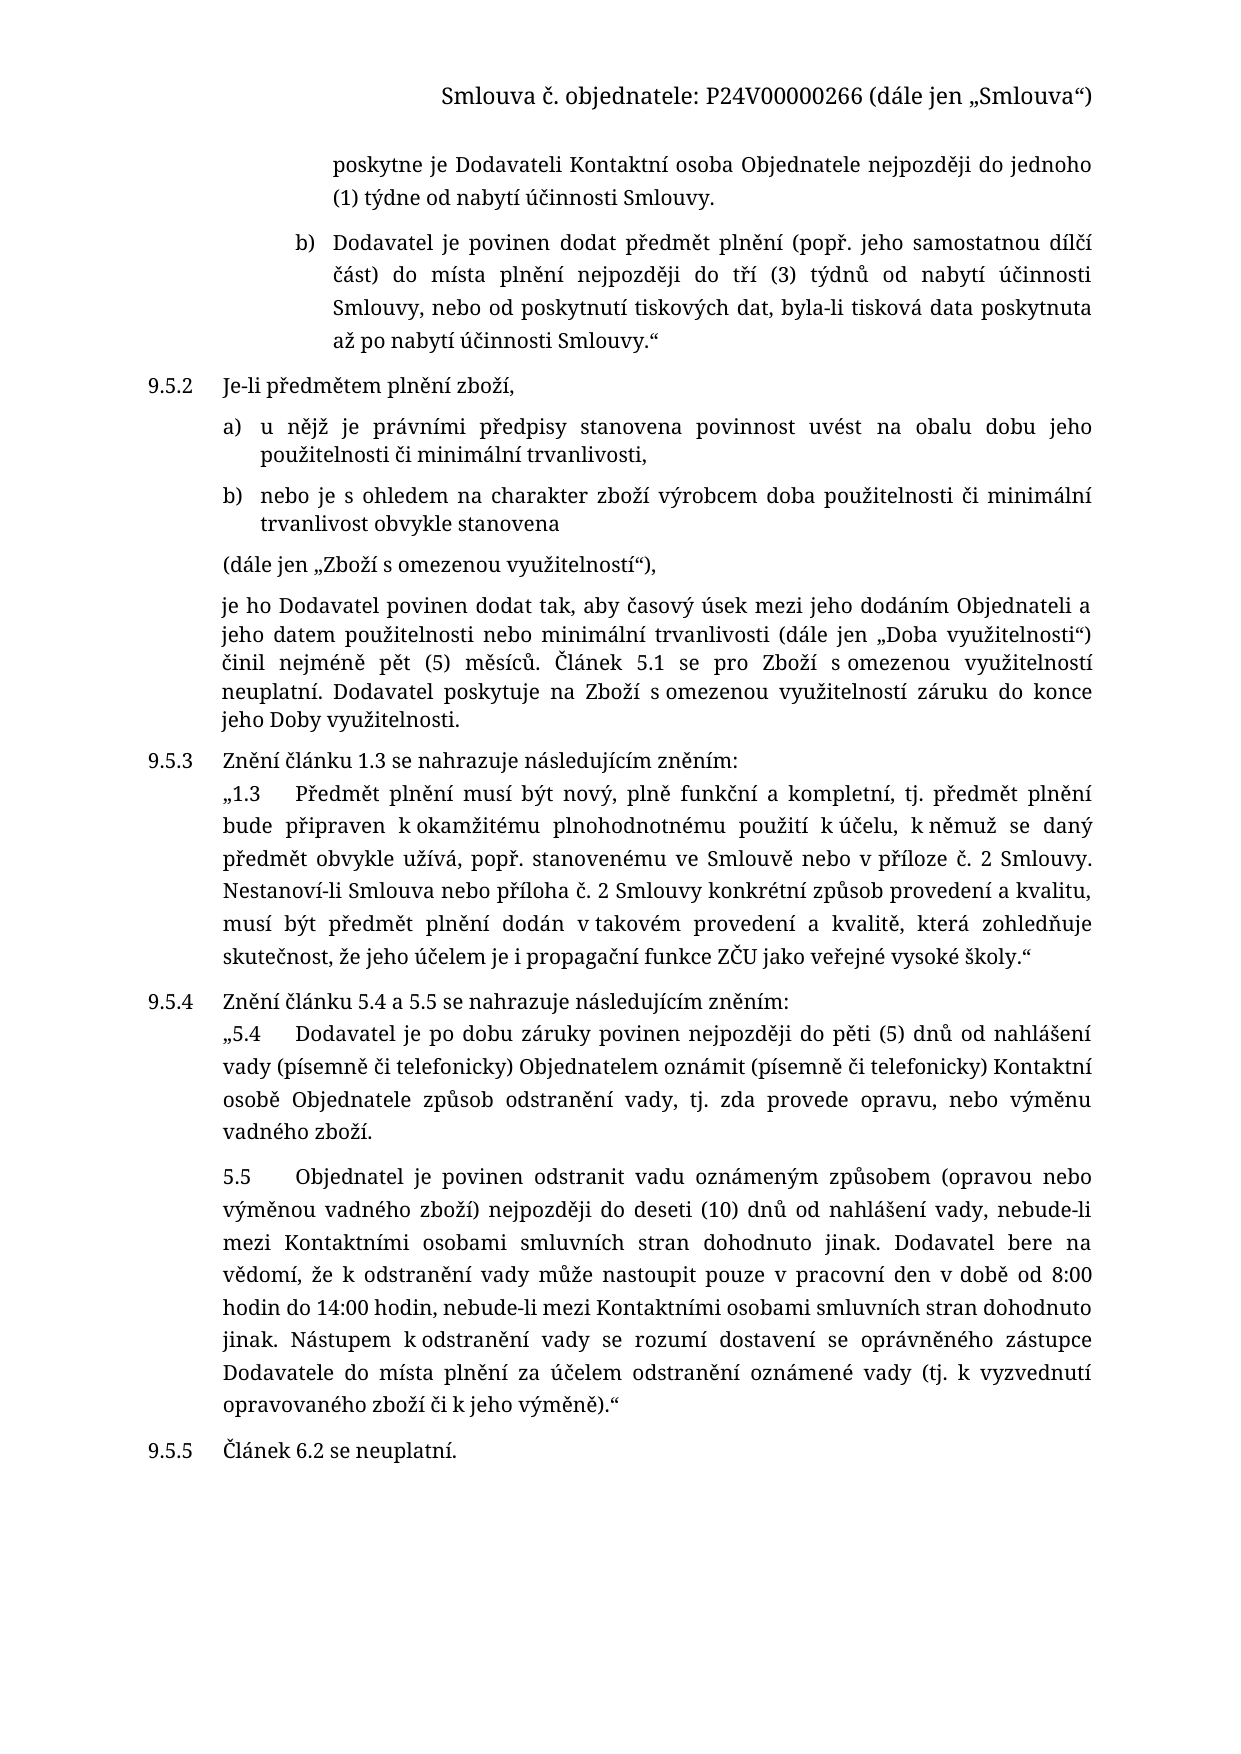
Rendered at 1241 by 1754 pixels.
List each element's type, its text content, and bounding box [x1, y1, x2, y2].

list u nějž je právními předpisy stanovena povinnost uvést na obalu dobu jeho použitelnosti či minimální trvanlivosti, [223, 412, 1093, 469]
list „1.3 Předmět plnění musí být nový, plně funkční a kompletní, tj. předmět plnění bude připraven k okamžitému plnohodnotnému použití k účelu, k němuž se daný předmět obvykle užívá, popř. stanovenému ve Smlouvě nebo v příloze č. 2 Smlouvy. Nestanoví-li Smlouva nebo příloha č. 2 Smlouvy konkrétní způsob provedení a kvalitu, musí být předmět plnění dodán v takovém provedení a kvalitě, která zohledňuje skutečnost, že jeho účelem je i propagační funkce ZČU jako veřejné vysoké školy.“ [223, 779, 1093, 970]
list Článek 6.2 se neuplatní. [148, 1436, 1093, 1464]
list Znění článku 5.4 a 5.5 se nahrazuje následujícím zněním: [148, 987, 1093, 1015]
list Je-li předmětem plnění zboží, [148, 371, 1093, 399]
text (dále jen „Zboží s omezenou využitelností“), [223, 551, 1093, 579]
list Dodavatel je povinen dodat předmět plnění (popř. jeho samostatnou dílčí část) do místa plnění nejpozději do tří (3) týdnů od nabytí účinnosti Smlouvy, nebo od poskytnutí tiskových dat, byla-li tisková data poskytnuta až po nabytí účinnosti Smlouvy.“ [295, 228, 1093, 354]
list „5.4 Dodavatel je po dobu záruky povinen nejpozději do pěti (5) dnů od nahlášení vady (písemně či telefonicky) Objednatelem oznámit (písemně či telefonicky) Kontaktní osobě Objednatele způsob odstranění vady, tj. zda provede opravu, nebo výměnu vadného zboží. [223, 1019, 1093, 1146]
list 5.5 Objednatel je povinen odstranit vadu oznámeným způsobem (opravou nebo výměnou vadného zboží) nejpozději do deseti (10) dnů od nahlášení vady, nebude-li mezi Kontaktními osobami smluvních stran dohodnuto jinak. Dodavatel bere na vědomí, že k odstranění vady může nastoupit pouze v pracovní den v době od 8:00 hodin do 14:00 hodin, nebude-li mezi Kontaktními osobami smluvních stran dohodnuto jinak. Nástupem k odstranění vady se rozumí dostavení se oprávněného zástupce Dodavatele do místa plnění za účelem odstranění oznámené vady (tj. k vyzvednutí opravovaného zboží či k jeho výměně).“ [223, 1162, 1093, 1419]
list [295, 150, 1093, 211]
list Znění článku 1.3 se nahrazuje následujícím zněním: [148, 746, 1093, 774]
list nebo je s ohledem na charakter zboží výrobcem doba použitelnosti či minimální trvanlivost obvykle stanovena [223, 481, 1093, 538]
text je ho Dodavatel povinen dodat tak, aby časový úsek mezi jeho dodáním Objednateli a jeho datem použitelnosti nebo minimální trvanlivosti (dále jen „Doba využitelnosti“) činil nejméně pět (5) měsíců. Článek 5.1 se pro Zboží s omezenou využitelností neuplatní. Dodavatel poskytuje na Zboží s omezenou využitelností záruku do konce jeho Doby využitelnosti. [221, 591, 1093, 734]
